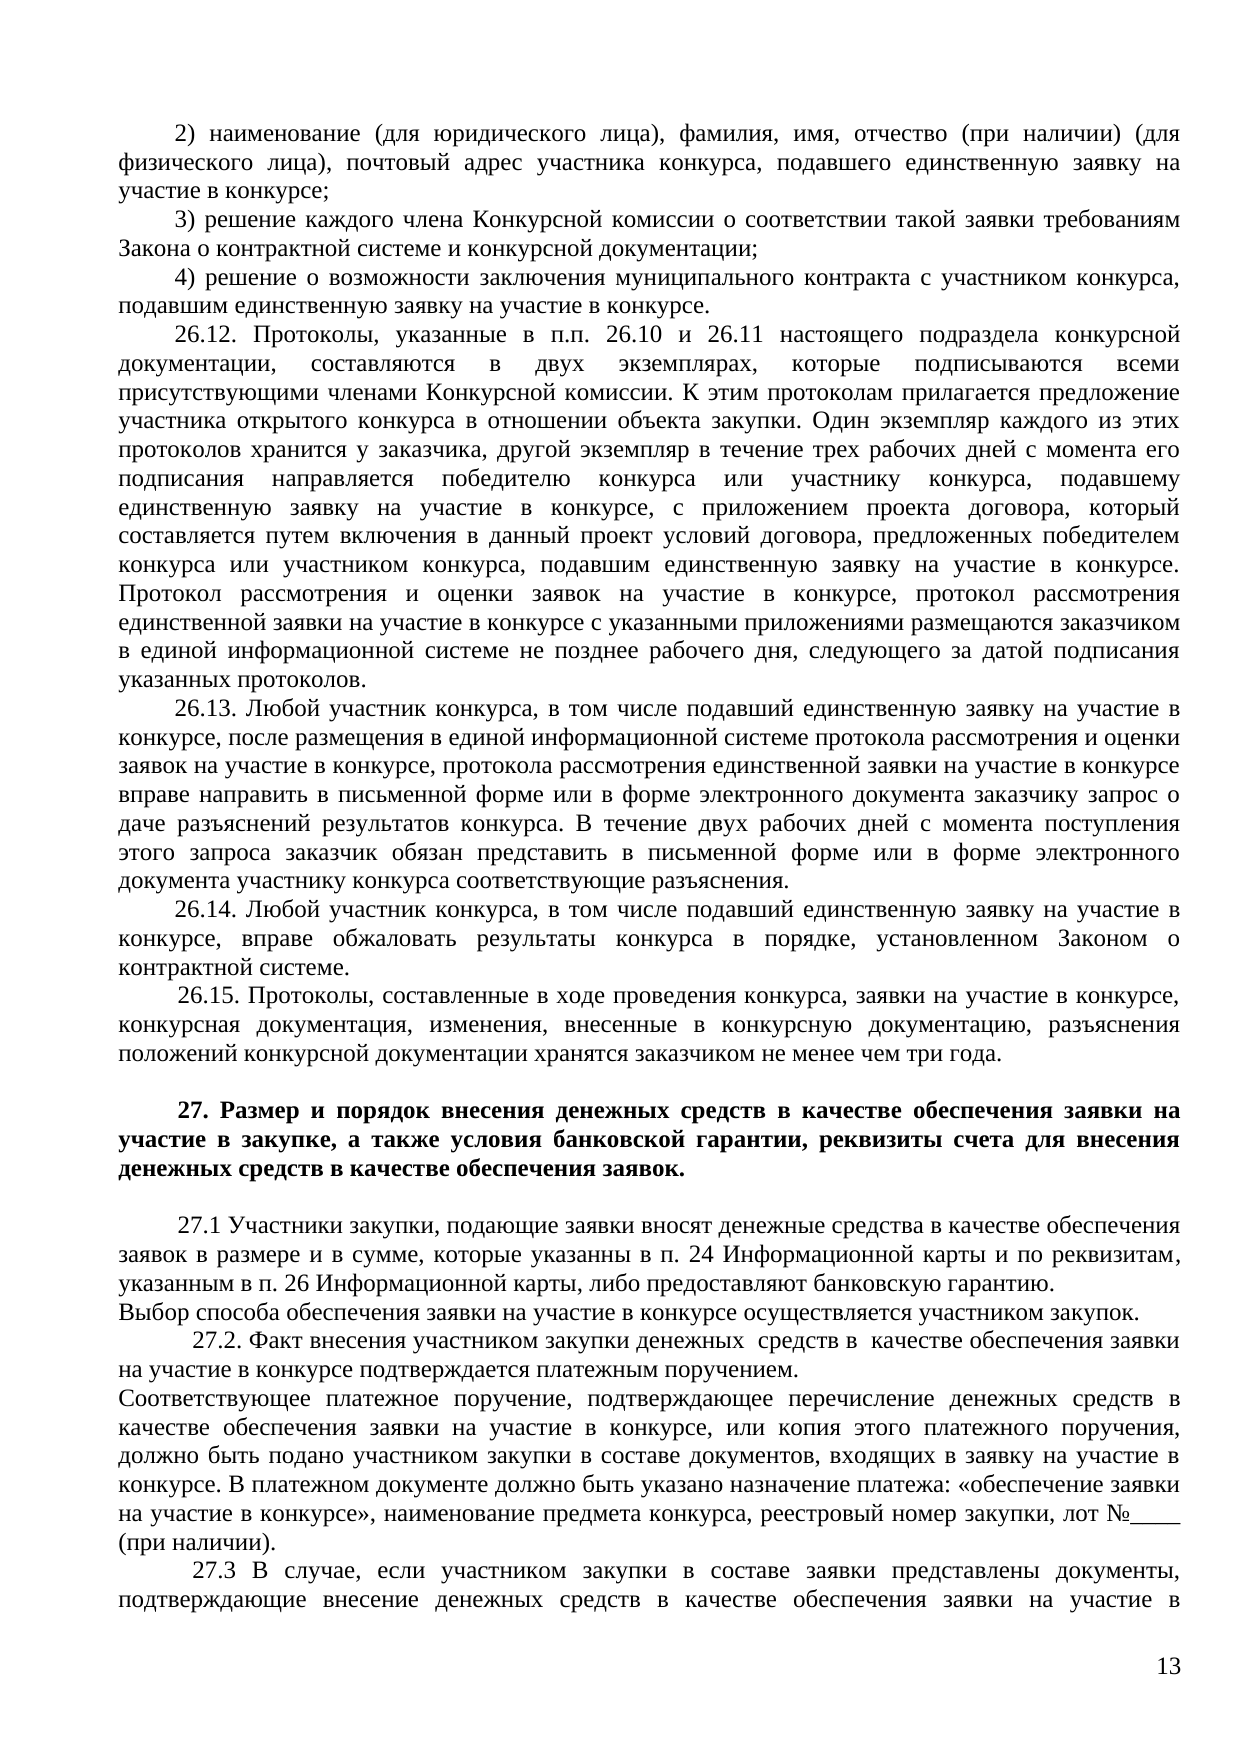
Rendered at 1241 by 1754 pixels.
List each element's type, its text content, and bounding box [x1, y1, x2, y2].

text 27.1 Участники закупки, подающие заявки вносят денежные средства в качестве обеспечения заявок в размере и в сумме, которые указанны в п. 24 Информационной карты и по реквизитам, указанным в п. 26 Информационной карты, либо предоставляют банковскую гарантию. [118, 1211, 1181, 1297]
text Выбор способа обеспечения заявки на участие в конкурсе осуществляется участником закупок. [118, 1297, 1181, 1326]
text 3) решение каждого члена Конкурсной комиссии о соответствии такой заявки требованиям Закона о контрактной системе и конкурсной документации; [118, 204, 1181, 262]
text 26.12. Протоколы, указанные в п.п. 26.10 и 26.11 настоящего подраздела конкурсной документации, составляются в двух экземплярах, которые подписываются всеми присутствующими членами Конкурсной комиссии. К этим протоколам прилагается предложение участника открытого конкурса в отношении объекта закупки. Один экземпляр каждого из этих протоколов хранится у заказчика, другой экземпляр в течение трех рабочих дней с момента его подписания направляется победителю конкурса или участнику конкурса, подавшему единственную заявку на участие в конкурсе, с приложением проекта договора, который составляется путем включения в данный проект условий договора, предложенных победителем конкурса или участником конкурса, подавшим единственную заявку на участие в конкурсе. Протокол рассмотрения и оценки заявок на участие в конкурсе, протокол рассмотрения единственной заявки на участие в конкурсе с указанными приложениями размещаются заказчиком в единой информационной системе не позднее рабочего дня, следующего за датой подписания указанных протоколов. [118, 319, 1181, 693]
text 26.13. Любой участник конкурса, в том числе подавший единственную заявку на участие в конкурсе, после размещения в единой информационной системе протокола рассмотрения и оценки заявок на участие в конкурсе, протокола рассмотрения единственной заявки на участие в конкурсе вправе направить в письменной форме или в форме электронного документа заказчику запрос о даче разъяснений результатов конкурса. В течение двух рабочих дней с момента поступления этого запроса заказчик обязан представить в письменной форме или в форме электронного документа участнику конкурса соответствующие разъяснения. [118, 693, 1181, 894]
text 26.14. Любой участник конкурса, в том числе подавший единственную заявку на участие в конкурсе, вправе обжаловать результаты конкурса в порядке, установленном Законом о контрактной системе. [118, 894, 1181, 981]
text 26.15. Протоколы, составленные в ходе проведения конкурса, заявки на участие в конкурсе, конкурсная документация, изменения, внесенные в конкурсную документацию, разъяснения положений конкурсной документации хранятся заказчиком не менее чем три года. [118, 981, 1181, 1067]
text 27.2. Факт внесения участником закупки денежных средств в качестве обеспечения заявки на участие в конкурсе подтверждается платежным поручением. [118, 1326, 1181, 1383]
text 27. Размер и порядок внесения денежных средств в качестве обеспечения заявки на участие в закупке, а также условия банковской гарантии, реквизиты счета для внесения денежных средств в качестве обеспечения заявок. [118, 1096, 1181, 1182]
text Соответствующее платежное поручение, подтверждающее перечисление денежных средств в качестве обеспечения заявки на участие в конкурсе, или копия этого платежного поручения, должно быть подано участником закупки в составе документов, входящих в заявку на участие в конкурсе. В платежном документе должно быть указано назначение платежа: «обеспечение заявки на участие в конкурсе», наименование предмета конкурса, реестровый номер закупки, лот №____ (при наличии). [118, 1383, 1181, 1556]
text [118, 1556, 1181, 1613]
text 2) наименование (для юридического лица), фамилия, имя, отчество (при наличии) (для физического лица), почтовый адрес участника конкурса, подавшего единственную заявку на участие в конкурсе; [118, 118, 1181, 204]
text 4) решение о возможности заключения муниципального контракта с участником конкурса, подавшим единственную заявку на участие в конкурсе. [118, 262, 1181, 319]
